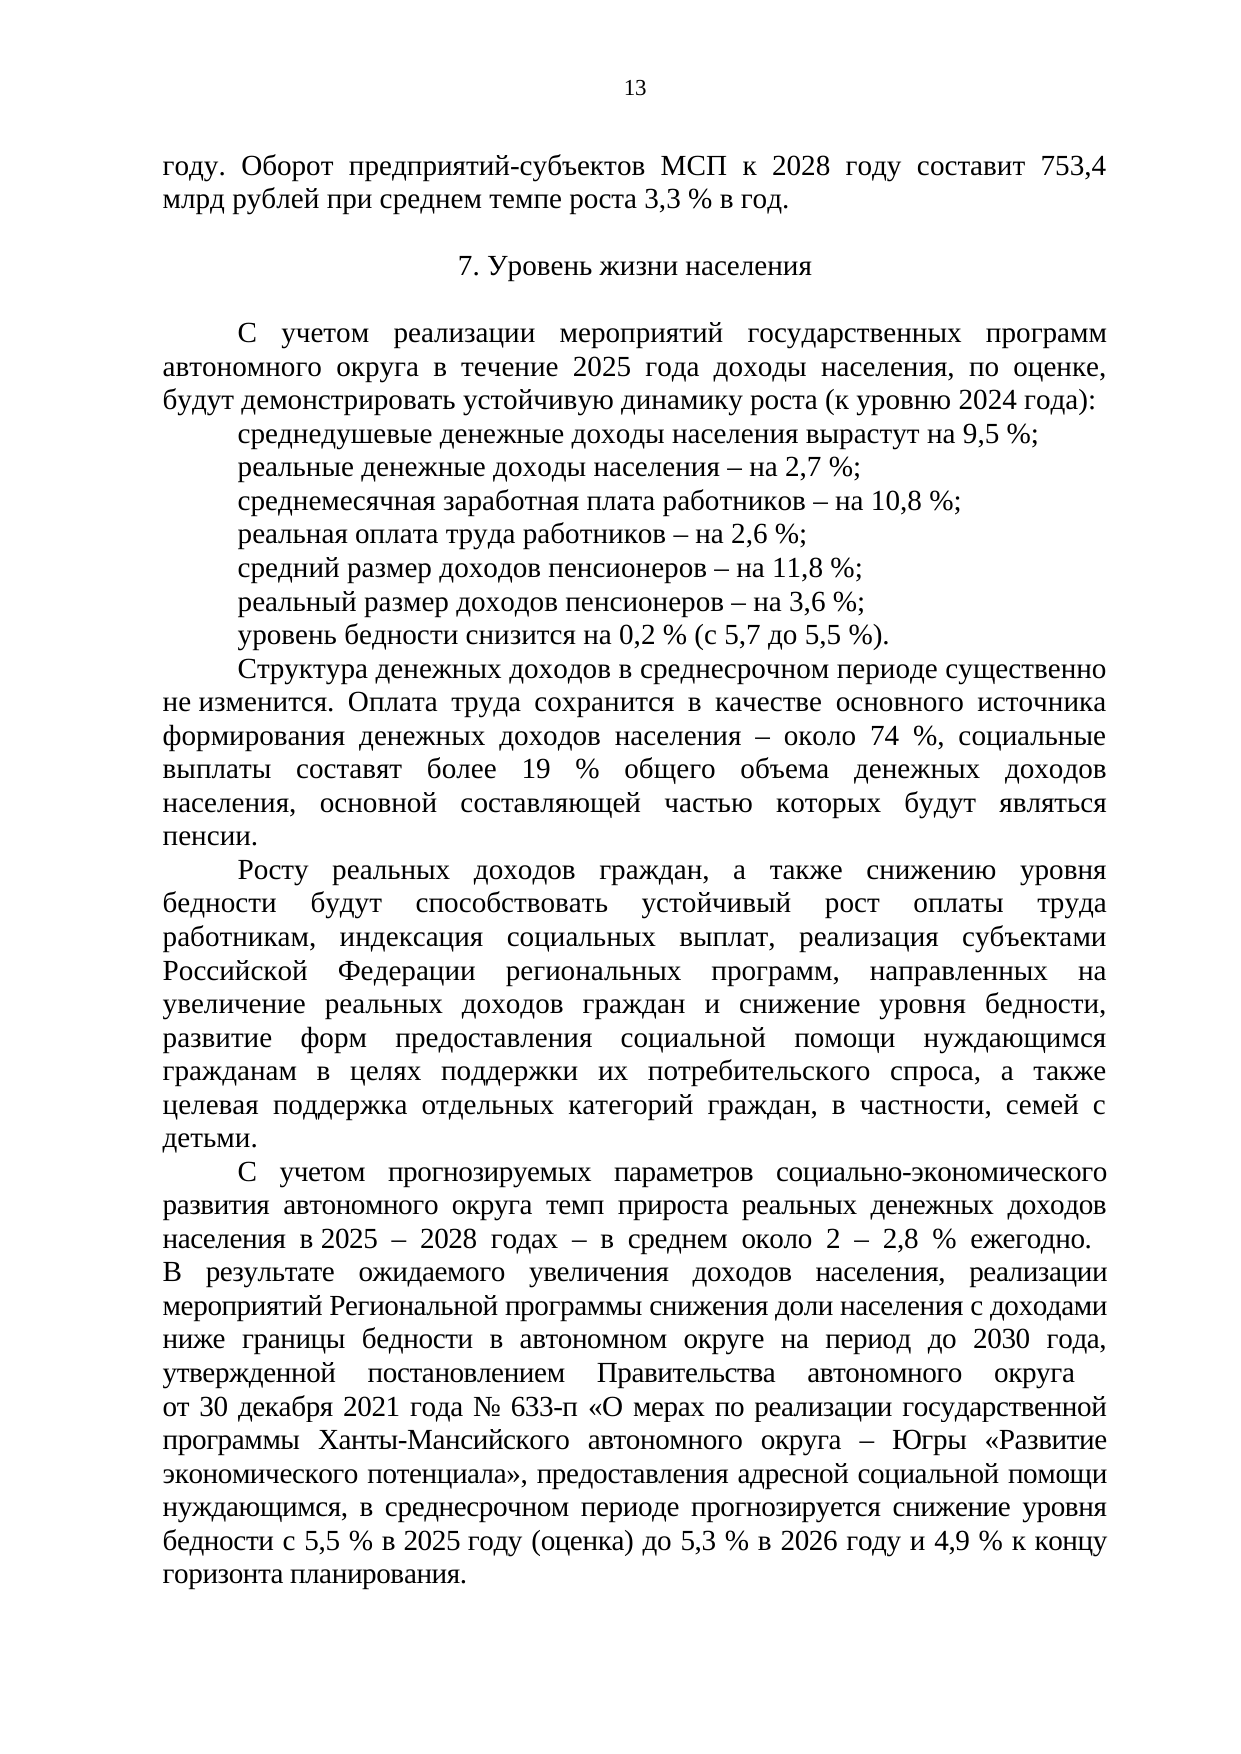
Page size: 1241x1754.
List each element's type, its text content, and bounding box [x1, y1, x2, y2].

text среднедушевые денежные доходы населения вырастут на 9,5 %; [162, 416, 1107, 449]
text С учетом прогнозируемых параметров социально-экономического развития автономного округа темп прироста реальных денежных доходов населения в 2025 – 2028 годах – в среднем около 2 – 2,8 % ежегодно. В результате ожидаемого увеличения доходов населения, реализации мероприятий Региональной программы снижения доли населения с доходами ниже границы бедности в автономном округе на период до 2030 года, утвержденной постановлением Правительства автономного округа от 30 декабря 2021 года № 633-п «О мерах по реализации государственной программы Ханты-Мансийского автономного округа – Югры «Развитие экономического потенциала», предоставления адресной социальной помощи нуждающимся, в среднесрочном периоде прогнозируется снижение уровня бедности с 5,5 % в 2025 году (оценка) до 5,3 % в 2026 году и 4,9 % к концу горизонта планирования. [162, 1154, 1107, 1590]
text Росту реальных доходов граждан, а также снижению уровня бедности будут способствовать устойчивый рост оплаты труда работникам, индексация социальных выплат, реализация субъектами Российской Федерации региональных программ, направленных на увеличение реальных доходов граждан и снижение уровня бедности, развитие форм предоставления социальной помощи нуждающимся гражданам в целях поддержки их потребительского спроса, а также целевая поддержка отдельных категорий граждан, в частности, семей с детьми. [162, 852, 1107, 1154]
list 7. Уровень жизни населения [162, 248, 1107, 282]
text уровень бедности снизится на 0,2 % (с 5,7 до 5,5 %). [162, 617, 1107, 651]
text реальная оплата труда работников – на 2,6 %; [162, 517, 1107, 550]
text С учетом реализации мероприятий государственных программ автономного округа в течение 2025 года доходы населения, по оценке, будут демонстрировать устойчивую динамику роста (к уровню 2024 года): [162, 315, 1107, 416]
text реальный размер доходов пенсионеров – на 3,6 %; [162, 584, 1107, 617]
text средний размер доходов пенсионеров – на 11,8 %; [162, 550, 1107, 584]
text Структура денежных доходов в среднесрочном периоде существенно не изменится. Оплата труда сохранится в качестве основного источника формирования денежных доходов населения – около 74 %, социальные выплаты составят более 19 % общего объема денежных доходов населения, основной составляющей частью которых будут являться пенсии. [162, 651, 1107, 852]
text среднемесячная заработная плата работников – на 10,8 %; [162, 483, 1107, 517]
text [162, 148, 1107, 215]
text реальные денежные доходы населения – на 2,7 %; [162, 449, 1107, 483]
